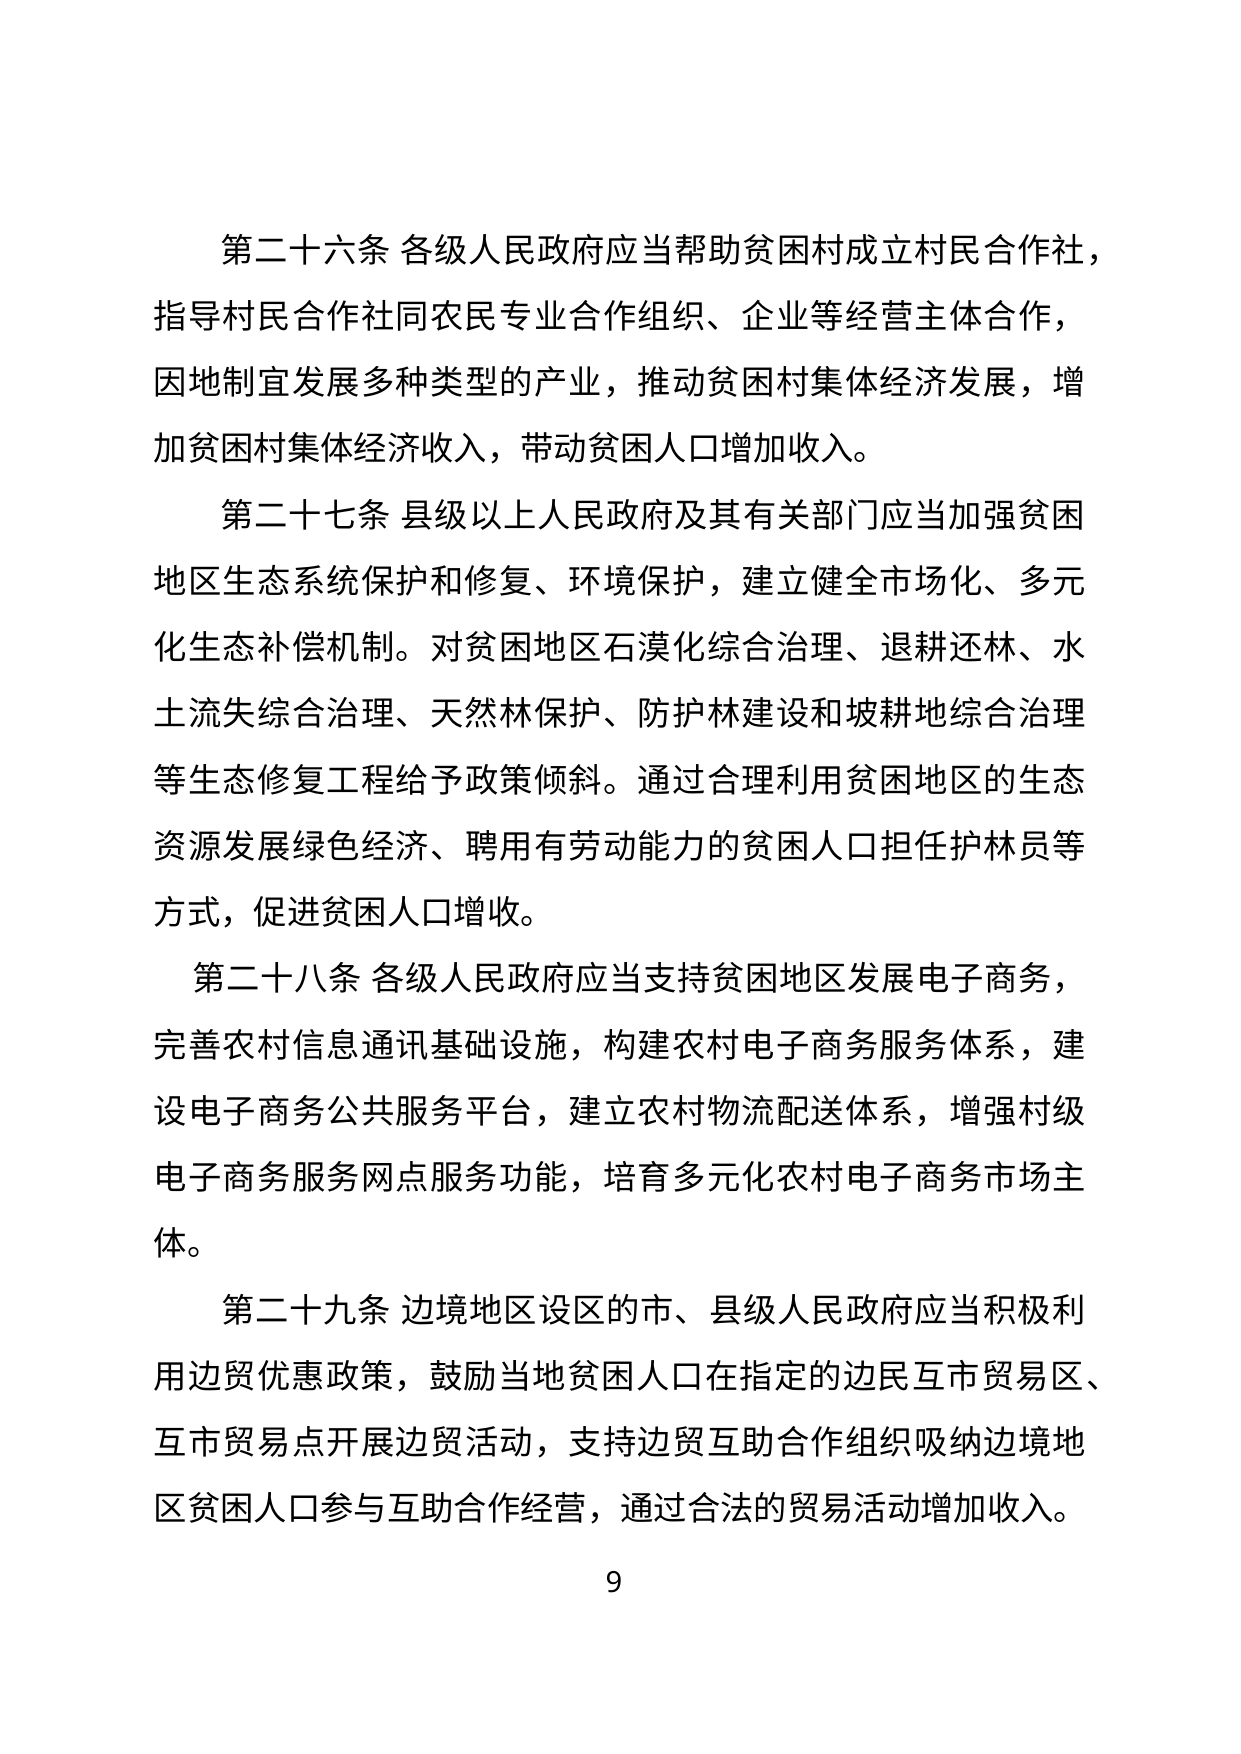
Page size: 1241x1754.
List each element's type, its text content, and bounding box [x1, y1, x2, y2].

text 第二十九条 边境地区设区的市、县级人民政府应当积极利用边贸优惠政策，鼓励当地贫困人口在指定的边民互市贸易区、互市贸易点开展边贸活动，支持边贸互助合作组织吸纳边境地区贫困人口参与互助合作经营，通过合法的贸易活动增加收入。 [153, 1274, 1087, 1539]
text 第二十六条 各级人民政府应当帮助贫困村成立村民合作社，指导村民合作社同农民专业合作组织、企业等经营主体合作，因地制宜发展多种类型的产业，推动贫困村集体经济发展，增加贫困村集体经济收入，带动贫困人口增加收入。 [153, 214, 1087, 479]
text 第二十八条 各级人民政府应当支持贫困地区发展电子商务，完善农村信息通讯基础设施，构建农村电子商务服务体系，建设电子商务公共服务平台，建立农村物流配送体系，增强村级电子商务服务网点服务功能，培育多元化农村电子商务市场主体。 [153, 943, 1087, 1274]
text 第二十七条 县级以上人民政府及其有关部门应当加强贫困地区生态系统保护和修复、环境保护，建立健全市场化、多元化生态补偿机制。对贫困地区石漠化综合治理、退耕还林、水土流失综合治理、天然林保护、防护林建设和坡耕地综合治理等生态修复工程给予政策倾斜。通过合理利用贫困地区的生态资源发展绿色经济、聘用有劳动能力的贫困人口担任护林员等方式，促进贫困人口增收。 [153, 479, 1087, 943]
